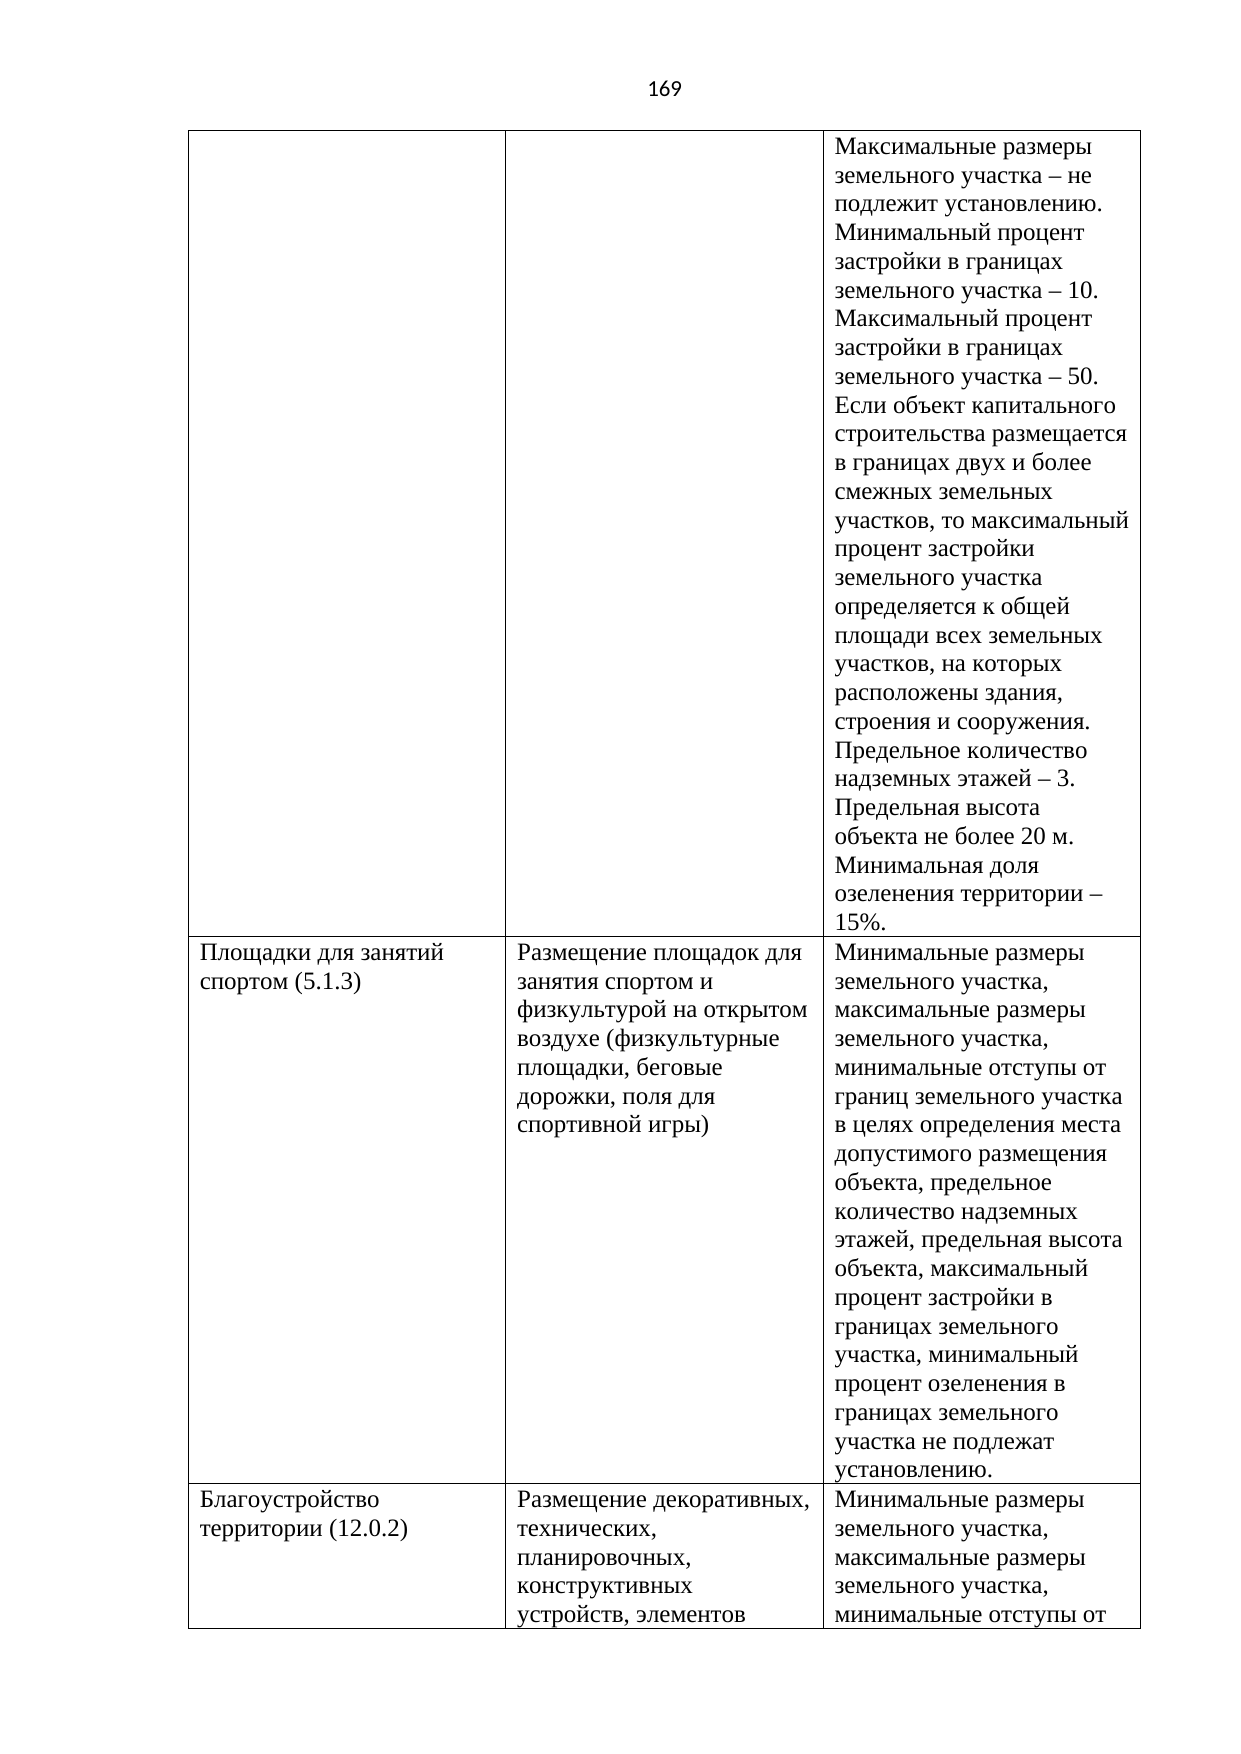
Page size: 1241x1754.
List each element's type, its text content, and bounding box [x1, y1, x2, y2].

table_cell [506, 1484, 823, 1628]
table_cell Площадки для занятий спортом (5.1.3) [189, 937, 505, 1483]
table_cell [506, 131, 823, 936]
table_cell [189, 131, 505, 936]
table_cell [824, 131, 1140, 936]
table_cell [189, 1484, 505, 1628]
table_cell Размещение площадок для занятия спортом и физкультурой на открытом воздухе (физкультурные площадки, беговые дорожки, поля для спортивной игры) [506, 937, 823, 1483]
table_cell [824, 1484, 1140, 1628]
